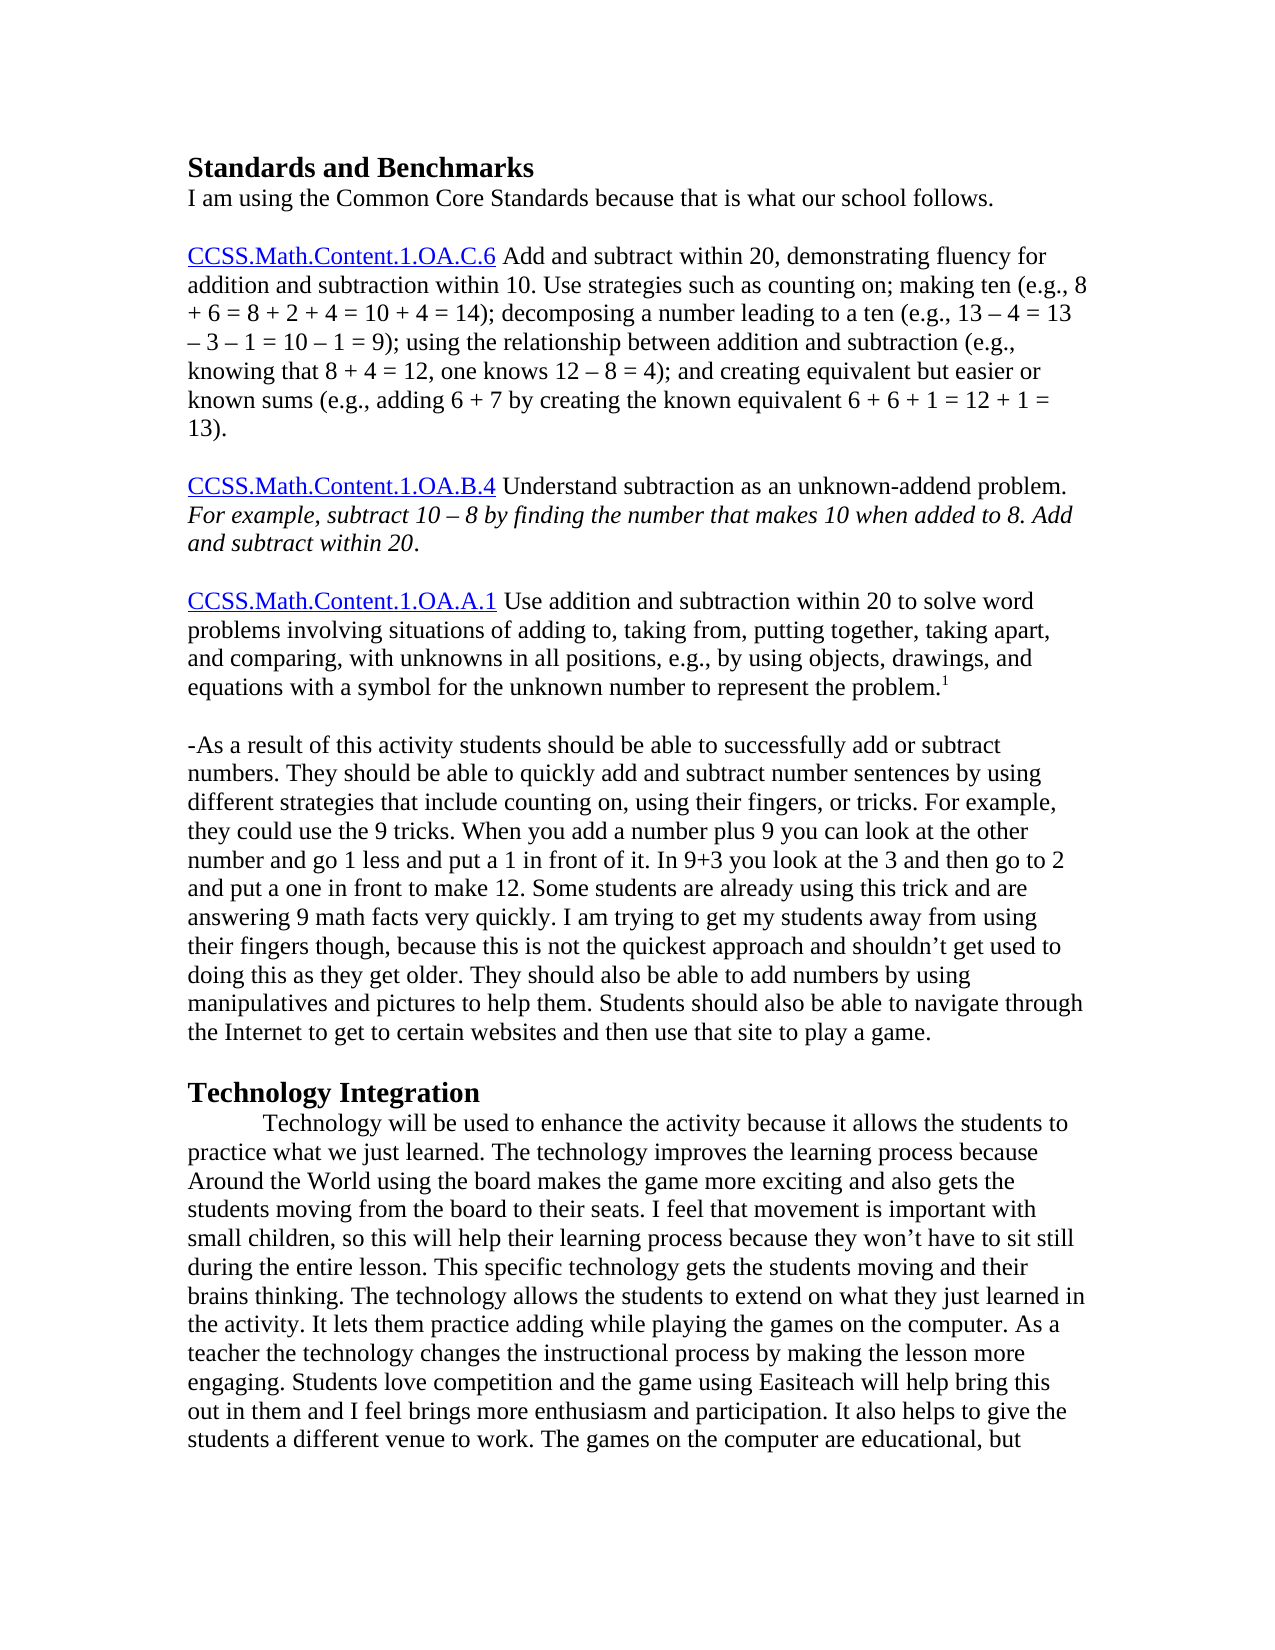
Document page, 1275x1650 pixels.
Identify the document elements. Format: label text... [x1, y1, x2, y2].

text Technology Integration [187, 1075, 1087, 1108]
text Standards and Benchmarks [187, 150, 1087, 183]
text I am using the Common Core Standards because that is what our school follows. [187, 183, 1087, 212]
text CCSS.Math.Content.1.OA.C.6 Add and subtract within 20, demonstrating fluency for addition and subtraction within 10. Use strategies such as counting on; making ten (e.g., 8 + 6 = 8 + 2 + 4 = 10 + 4 = 14); decomposing a number leading to a ten (e.g., 13 – 4 = 13 – 3 – 1 = 10 – 1 = 9); using the relationship between addition and subtraction (e.g., knowing that 8 + 4 = 12, one knows 12 – 8 = 4); and creating equivalent but easier or known sums (e.g., adding 6 + 7 by creating the known equivalent 6 + 6 + 1 = 12 + 1 = 13). [187, 241, 1087, 442]
text -As a result of this activity students should be able to successfully add or subtract numbers. They should be able to quickly add and subtract number sentences by using different strategies that include counting on, using their fingers, or tricks. For example, they could use the 9 tricks. When you add a number plus 9 you can look at the other number and go 1 less and put a 1 in front of it. In 9+3 you look at the 3 and then go to 2 and put a one in front to make 12. Some students are already using this trick and are answering 9 math facts very quickly. I am trying to get my students away from using their fingers though, because this is not the quickest approach and shouldn’t get used to doing this as they get older. They should also be able to add numbers by using manipulatives and pictures to help them. Students should also be able to navigate through the Internet to get to certain websites and then use that site to play a game. [187, 730, 1087, 1046]
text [187, 1108, 1087, 1453]
text CCSS.Math.Content.1.OA.A.1 Use addition and subtraction within 20 to solve word problems involving situations of adding to, taking from, putting together, taking apart, and comparing, with unknowns in all positions, e.g., by using objects, drawings, and equations with a symbol for the unknown number to represent the problem.1 [187, 586, 1087, 701]
text CCSS.Math.Content.1.OA.B.4 Understand subtraction as an unknown-addend problem. For example, subtract 10 – 8 by finding the number that makes 10 when added to 8. Add and subtract within 20. [187, 471, 1087, 557]
